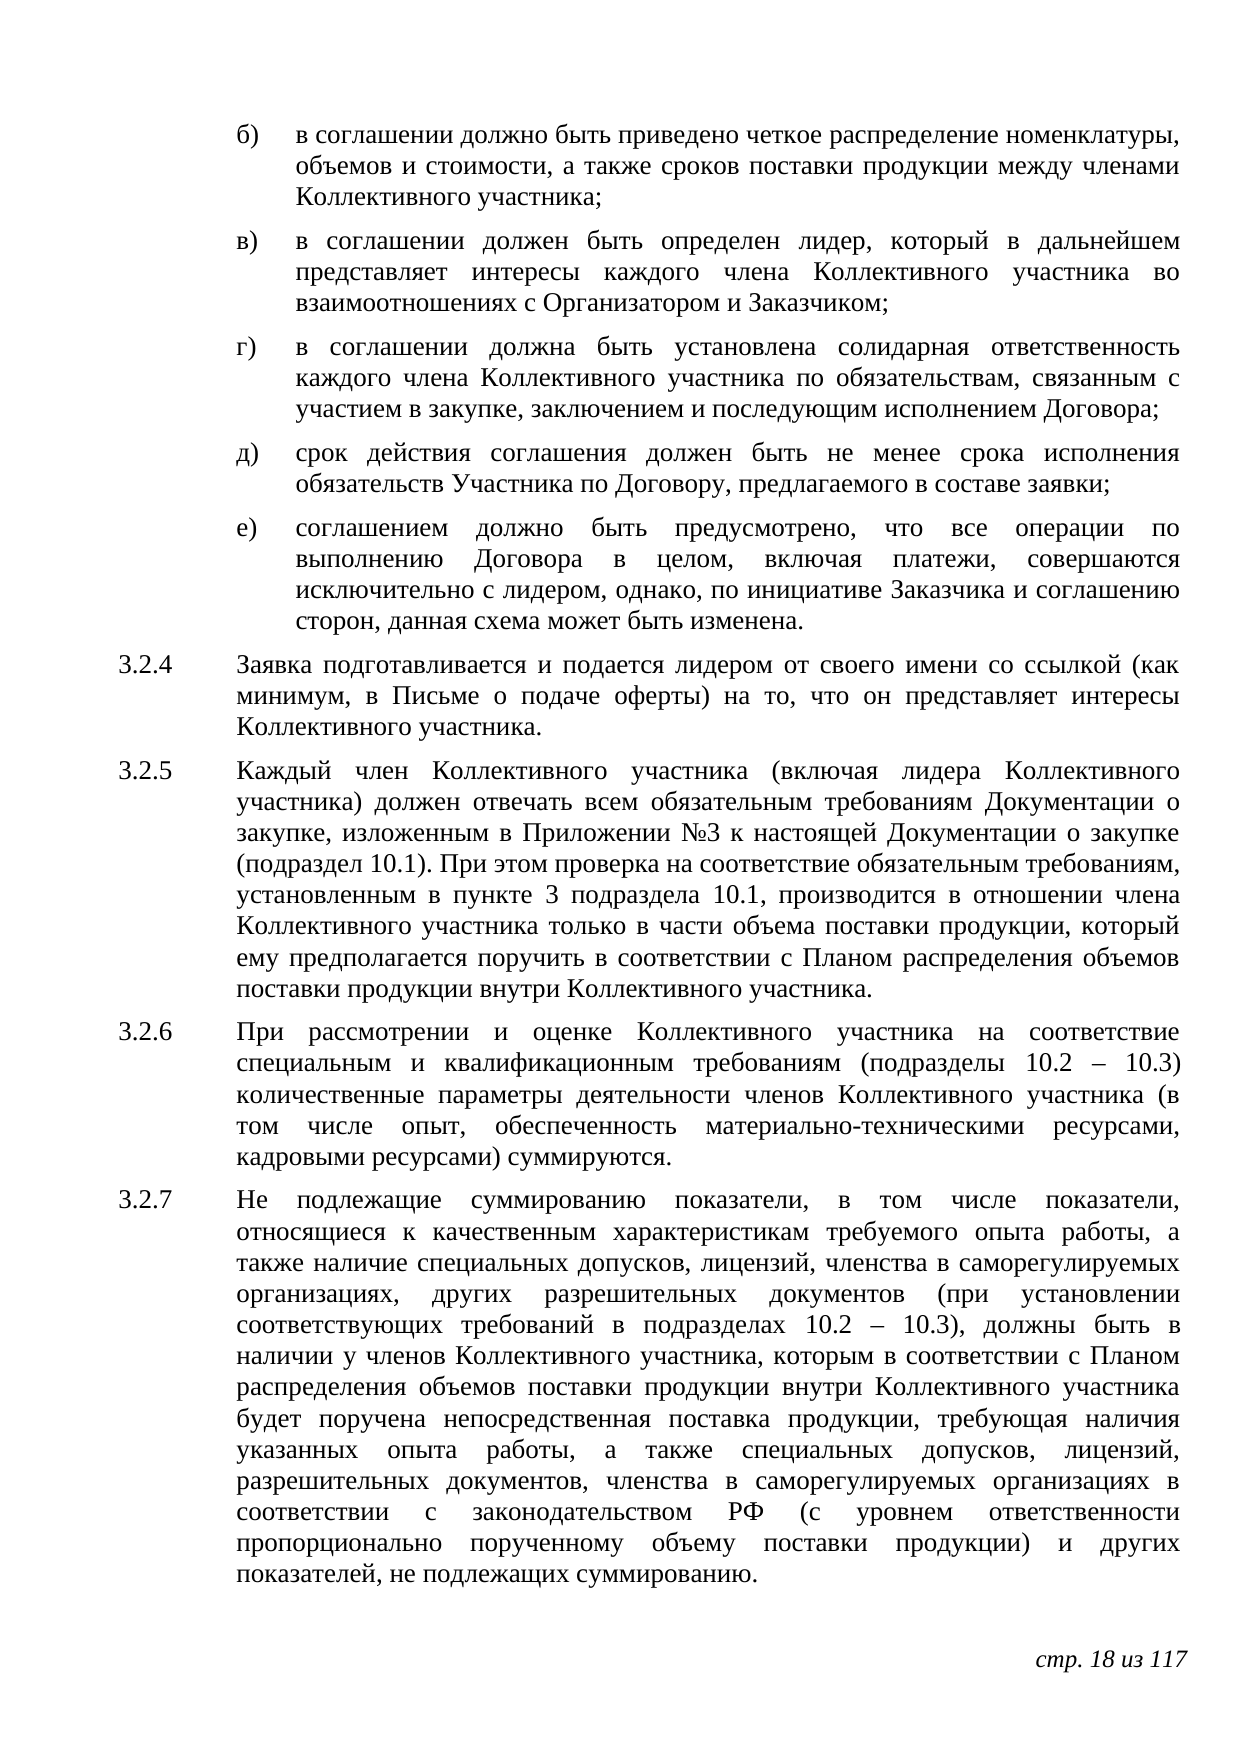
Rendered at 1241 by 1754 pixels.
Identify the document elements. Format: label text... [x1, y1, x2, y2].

text Не подлежащие суммированию показатели, в том числе показатели, относящиеся к качественным характеристикам требуемого опыта работы, а также наличие специальных допусков, лицензий, членства в саморегулируемых организациях, других разрешительных документов (при установлении соответствующих требований в подразделах 10.2 – 10.3), должны быть в наличии у членов Коллективного участника, которым в соответствии с Планом распределения объемов поставки продукции внутри Коллективного участника будет поручена непосредственная поставка продукции, требующая наличия указанных опыта работы, а также специальных допусков, лицензий, разрешительных документов, членства в саморегулируемых организациях в соответствии с законодательством РФ (с уровнем ответственности пропорционально порученному объему поставки продукции) и других показателей, не подлежащих суммированию. [118, 1184, 1181, 1588]
text в соглашении должна быть установлена солидарная ответственность каждого члена Коллективного участника по обязательствам, связанным с участием в закупке, заключением и последующим исполнением Договора; [236, 330, 1181, 423]
text Заявка подготавливается и подается лидером от своего имени со ссылкой (как минимум, в Письме о подаче оферты) на то, что он представляет интересы Коллективного участника. [118, 648, 1181, 741]
text соглашением должно быть предусмотрено, что все операции по выполнению Договора в целом, включая платежи, совершаются исключительно с лидером, однако, по инициативе Заказчика и соглашению сторон, данная схема может быть изменена. [236, 511, 1181, 635]
text При рассмотрении и оценке Коллективного участника на соответствие специальным и квалификационным требованиям (подразделы 10.2 – 10.3) количественные параметры деятельности членов Коллективного участника (в том числе опыт, обеспеченность материально-техническими ресурсами, кадровыми ресурсами) суммируются. [118, 1015, 1181, 1171]
text Каждый член Коллективного участника (включая лидера Коллективного участника) должен отвечать всем обязательным требованиям Документации о закупке, изложенным в Приложении №3 к настоящей Документации о закупке (подраздел 10.1). При этом проверка на соответствие обязательным требованиям, установленным в пункте 3 подраздела 10.1, производится в отношении члена Коллективного участника только в части объема поставки продукции, который ему предполагается поручить в соответствии с Планом распределения объемов поставки продукции внутри Коллективного участника. [118, 754, 1181, 1003]
text в соглашении должно быть приведено четкое распределение номенклатуры, объемов и стоимости, а также сроков поставки продукции между членами Коллективного участника; [236, 118, 1181, 212]
text в соглашении должен быть определен лидер, который в дальнейшем представляет интересы каждого члена Коллективного участника во взаимоотношениях с Организатором и Заказчиком; [236, 224, 1181, 317]
text срок действия соглашения должен быть не менее срока исполнения обязательств Участника по Договору, предлагаемого в составе заявки; [236, 436, 1181, 498]
